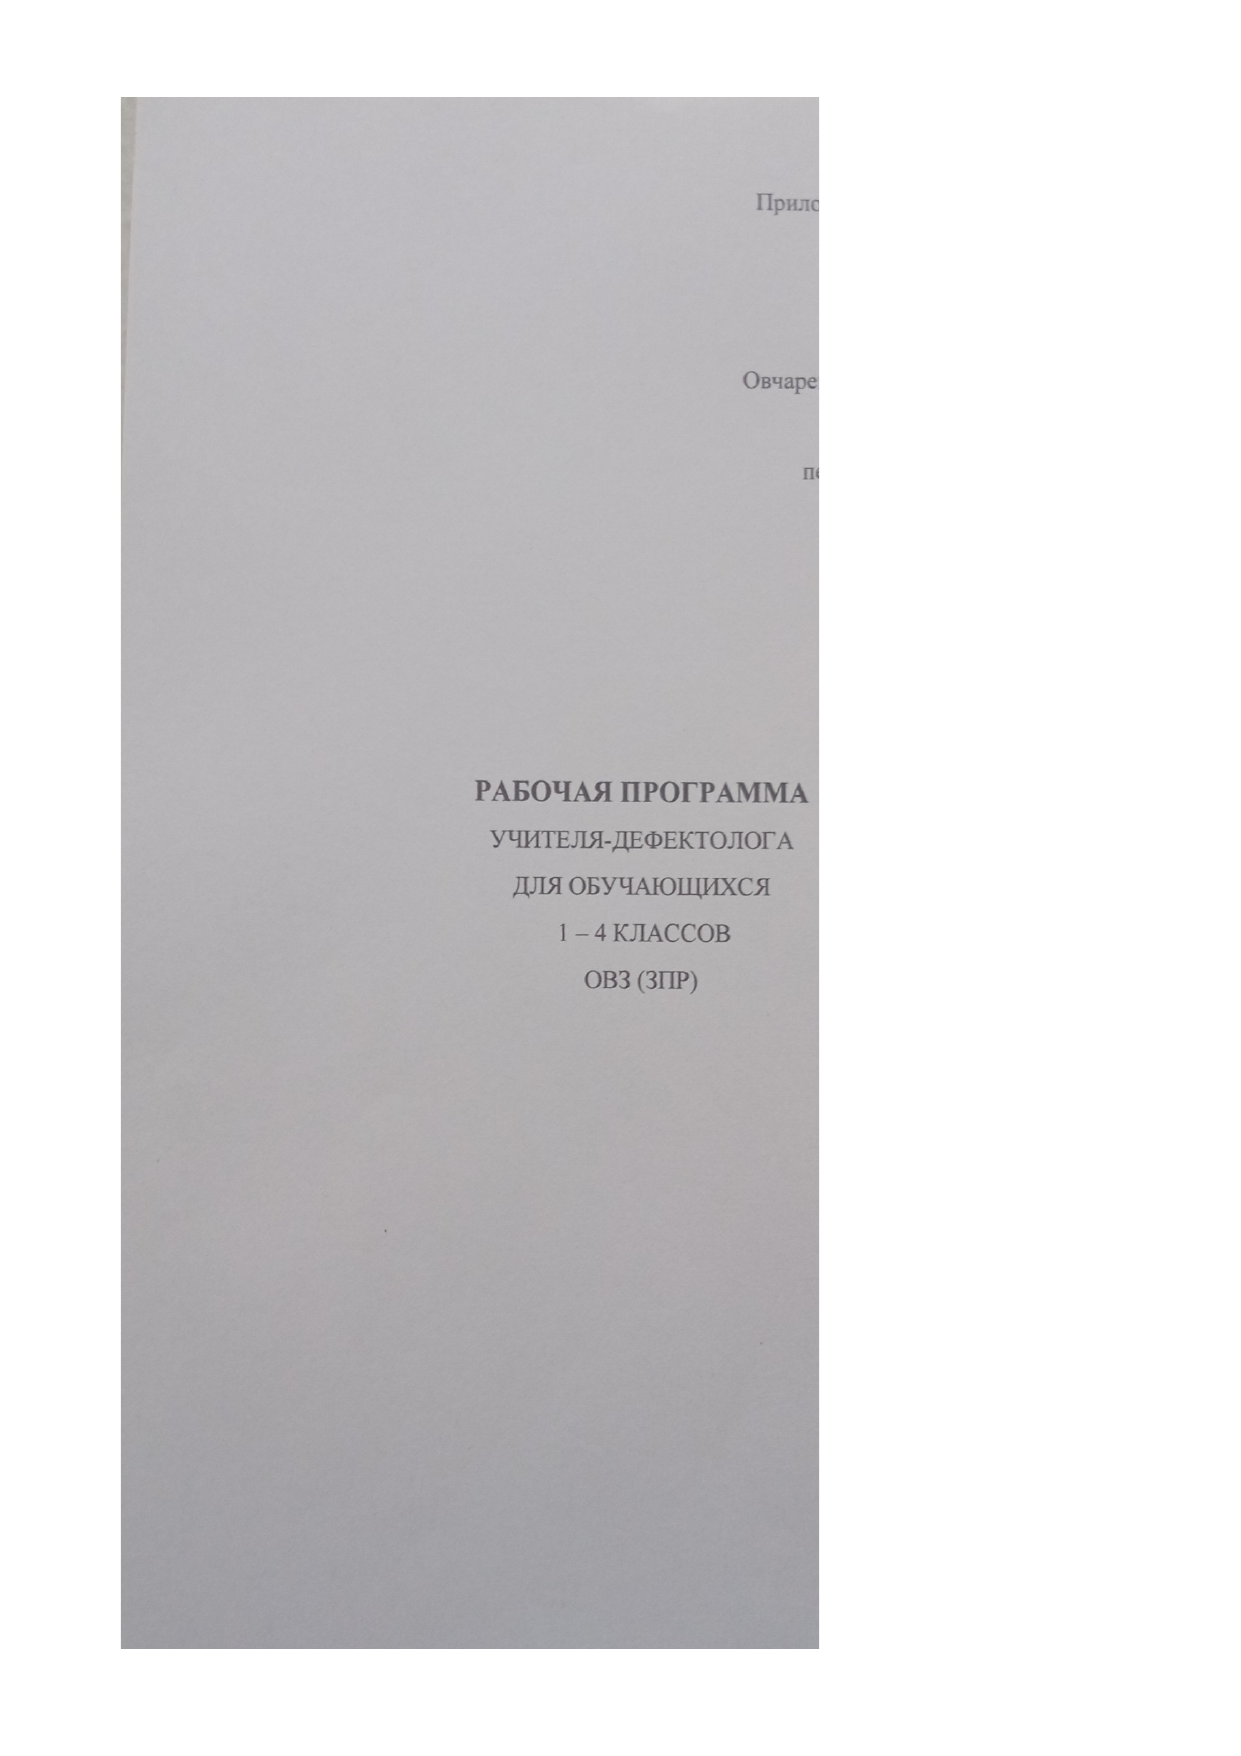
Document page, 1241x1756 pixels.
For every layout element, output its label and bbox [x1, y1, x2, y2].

picture [120, 97, 820, 1649]
